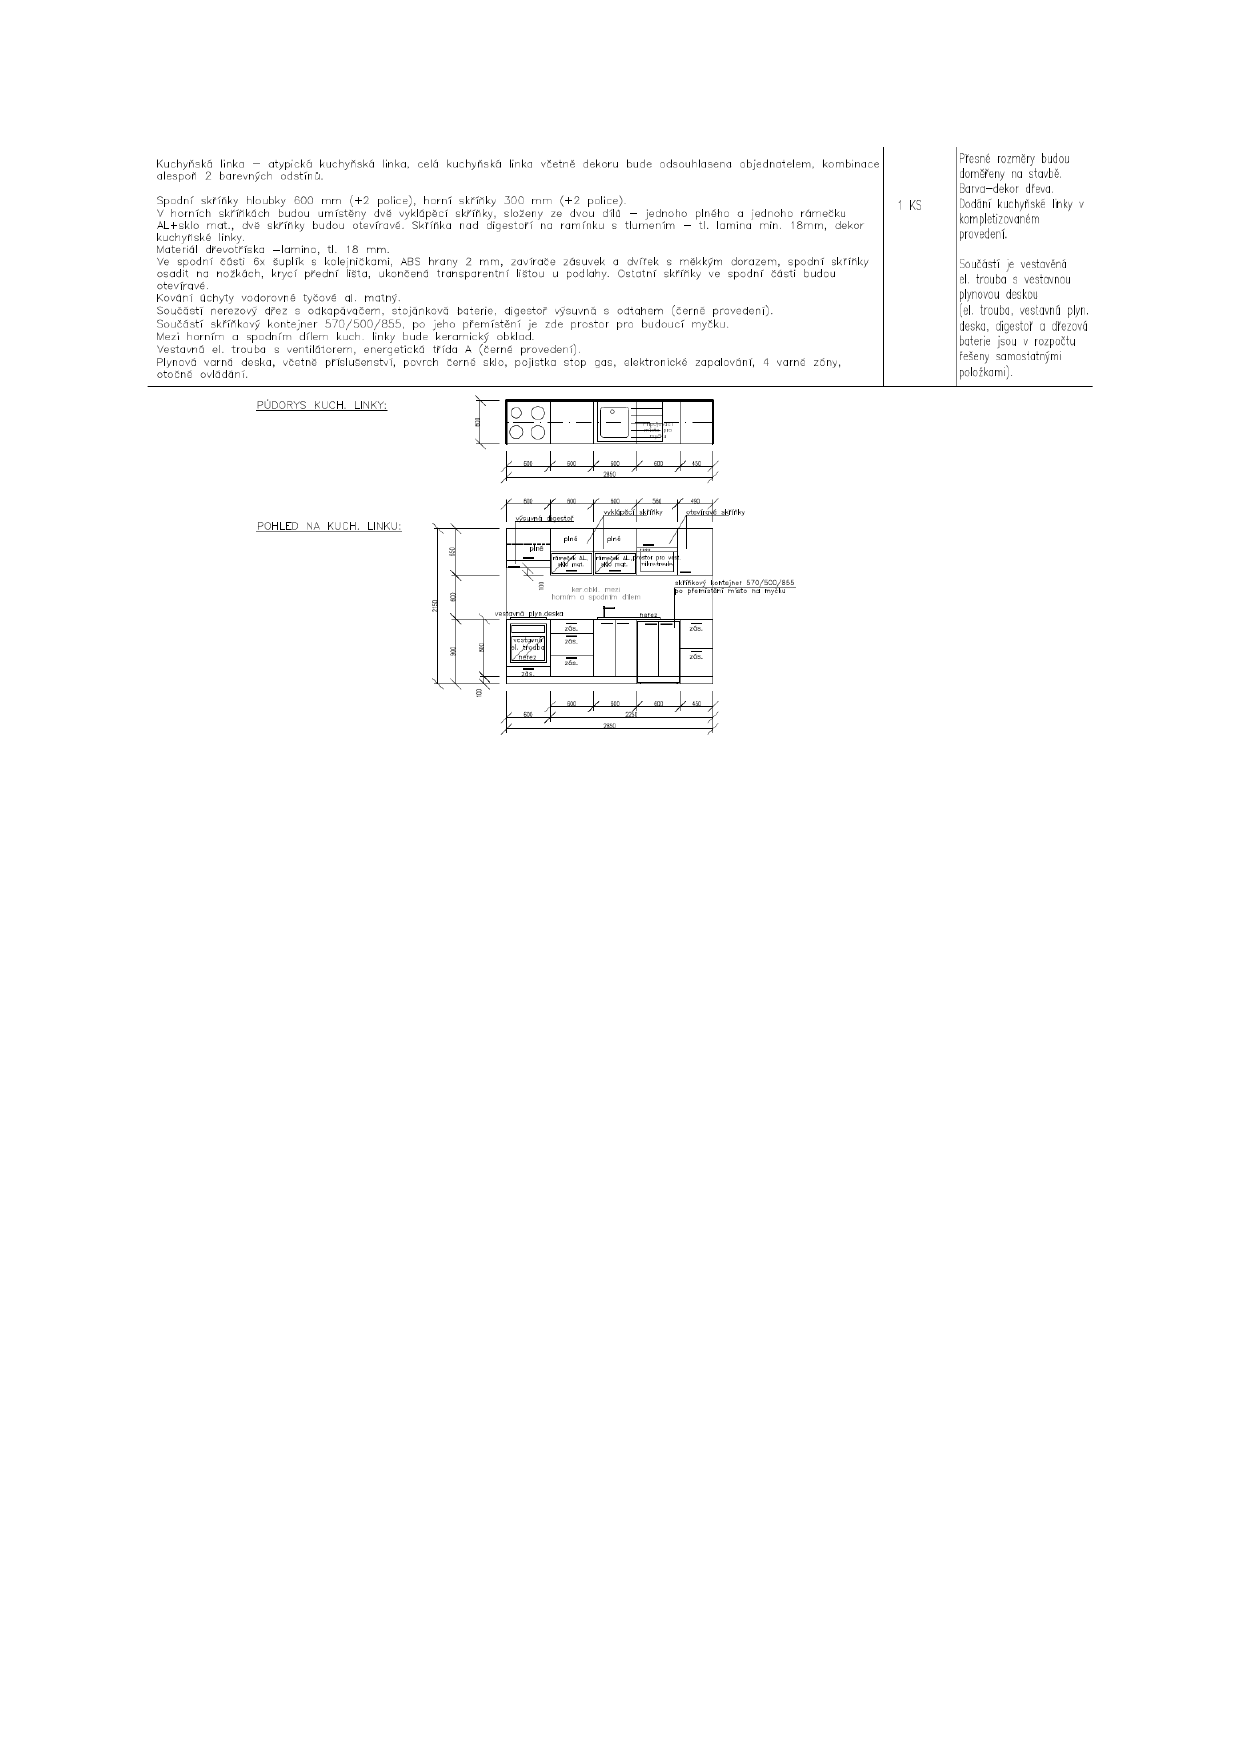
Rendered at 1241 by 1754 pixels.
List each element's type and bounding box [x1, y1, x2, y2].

picture [147, 147, 1093, 740]
